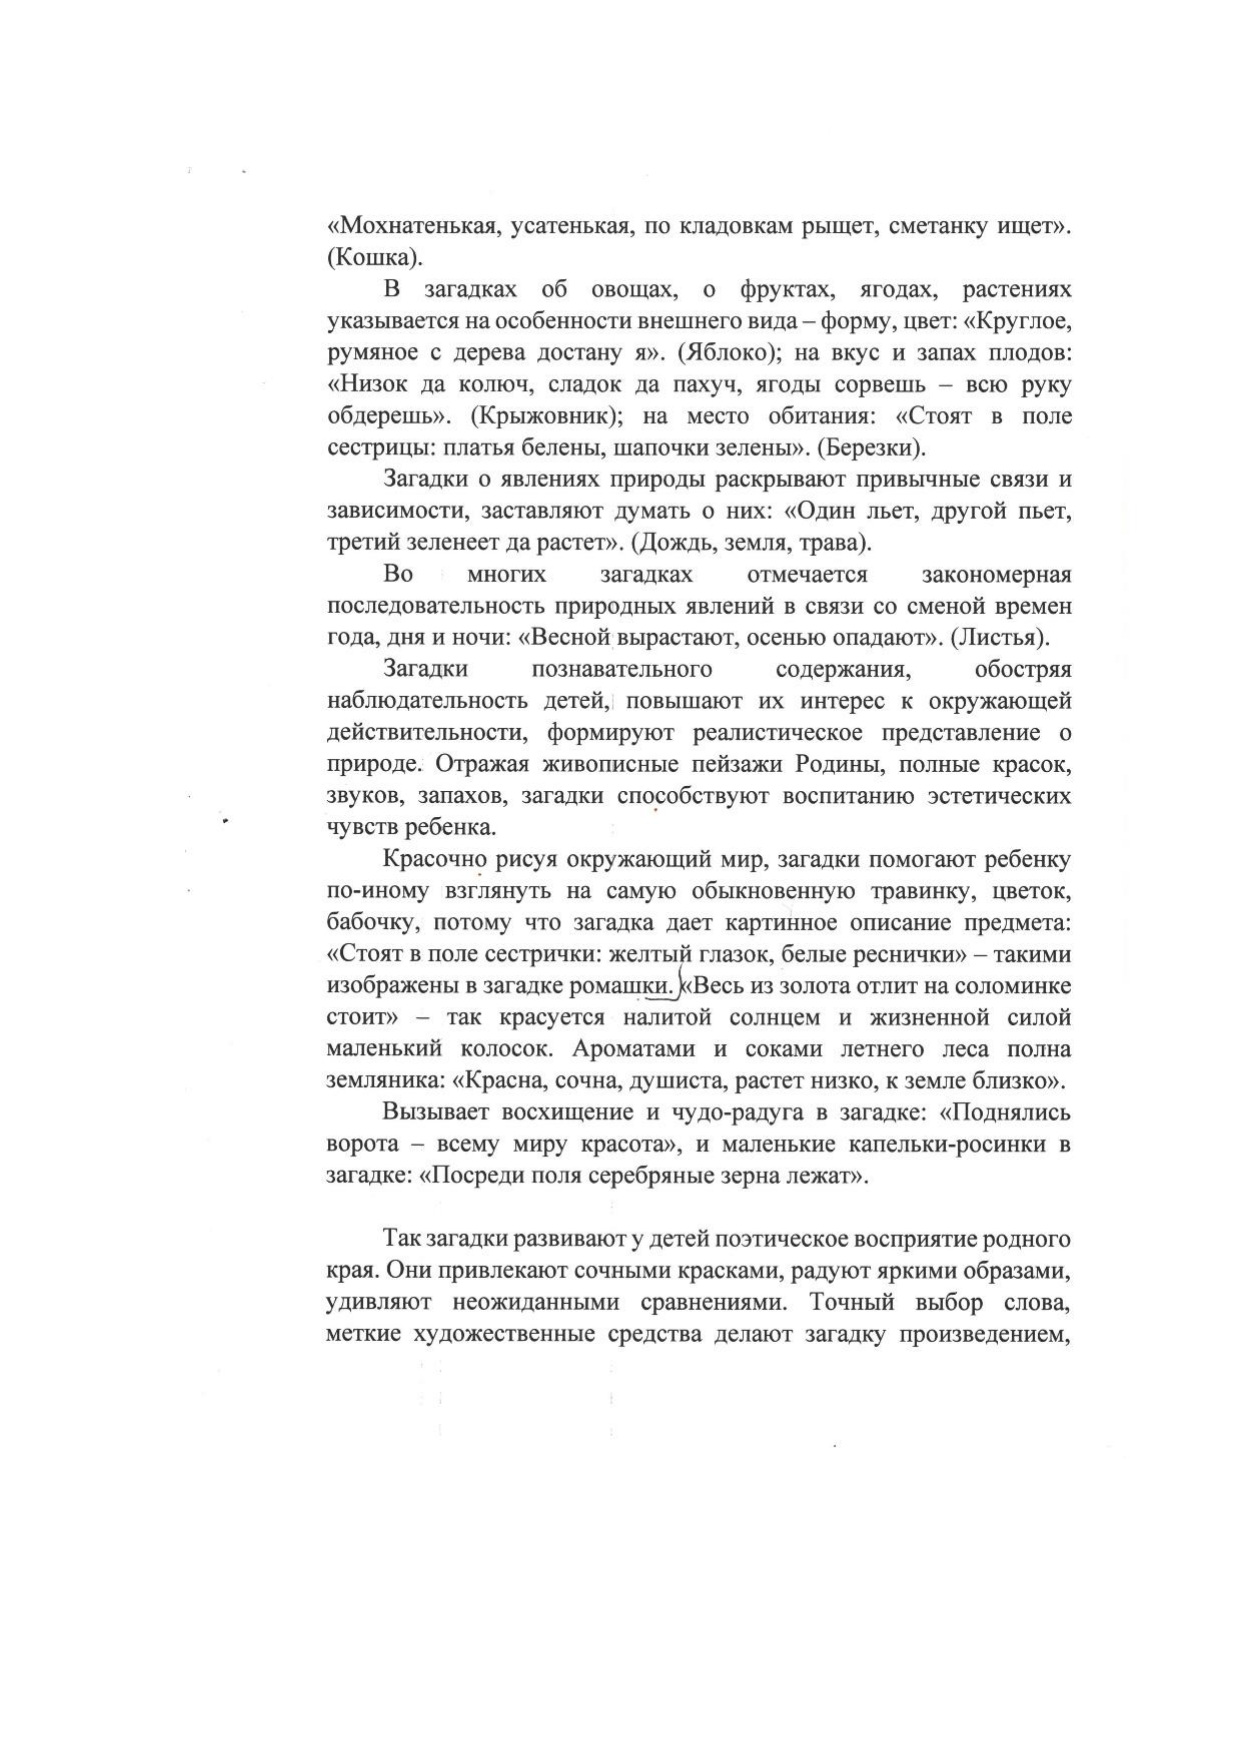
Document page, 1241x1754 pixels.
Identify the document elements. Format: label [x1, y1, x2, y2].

picture [177, 118, 1151, 1459]
